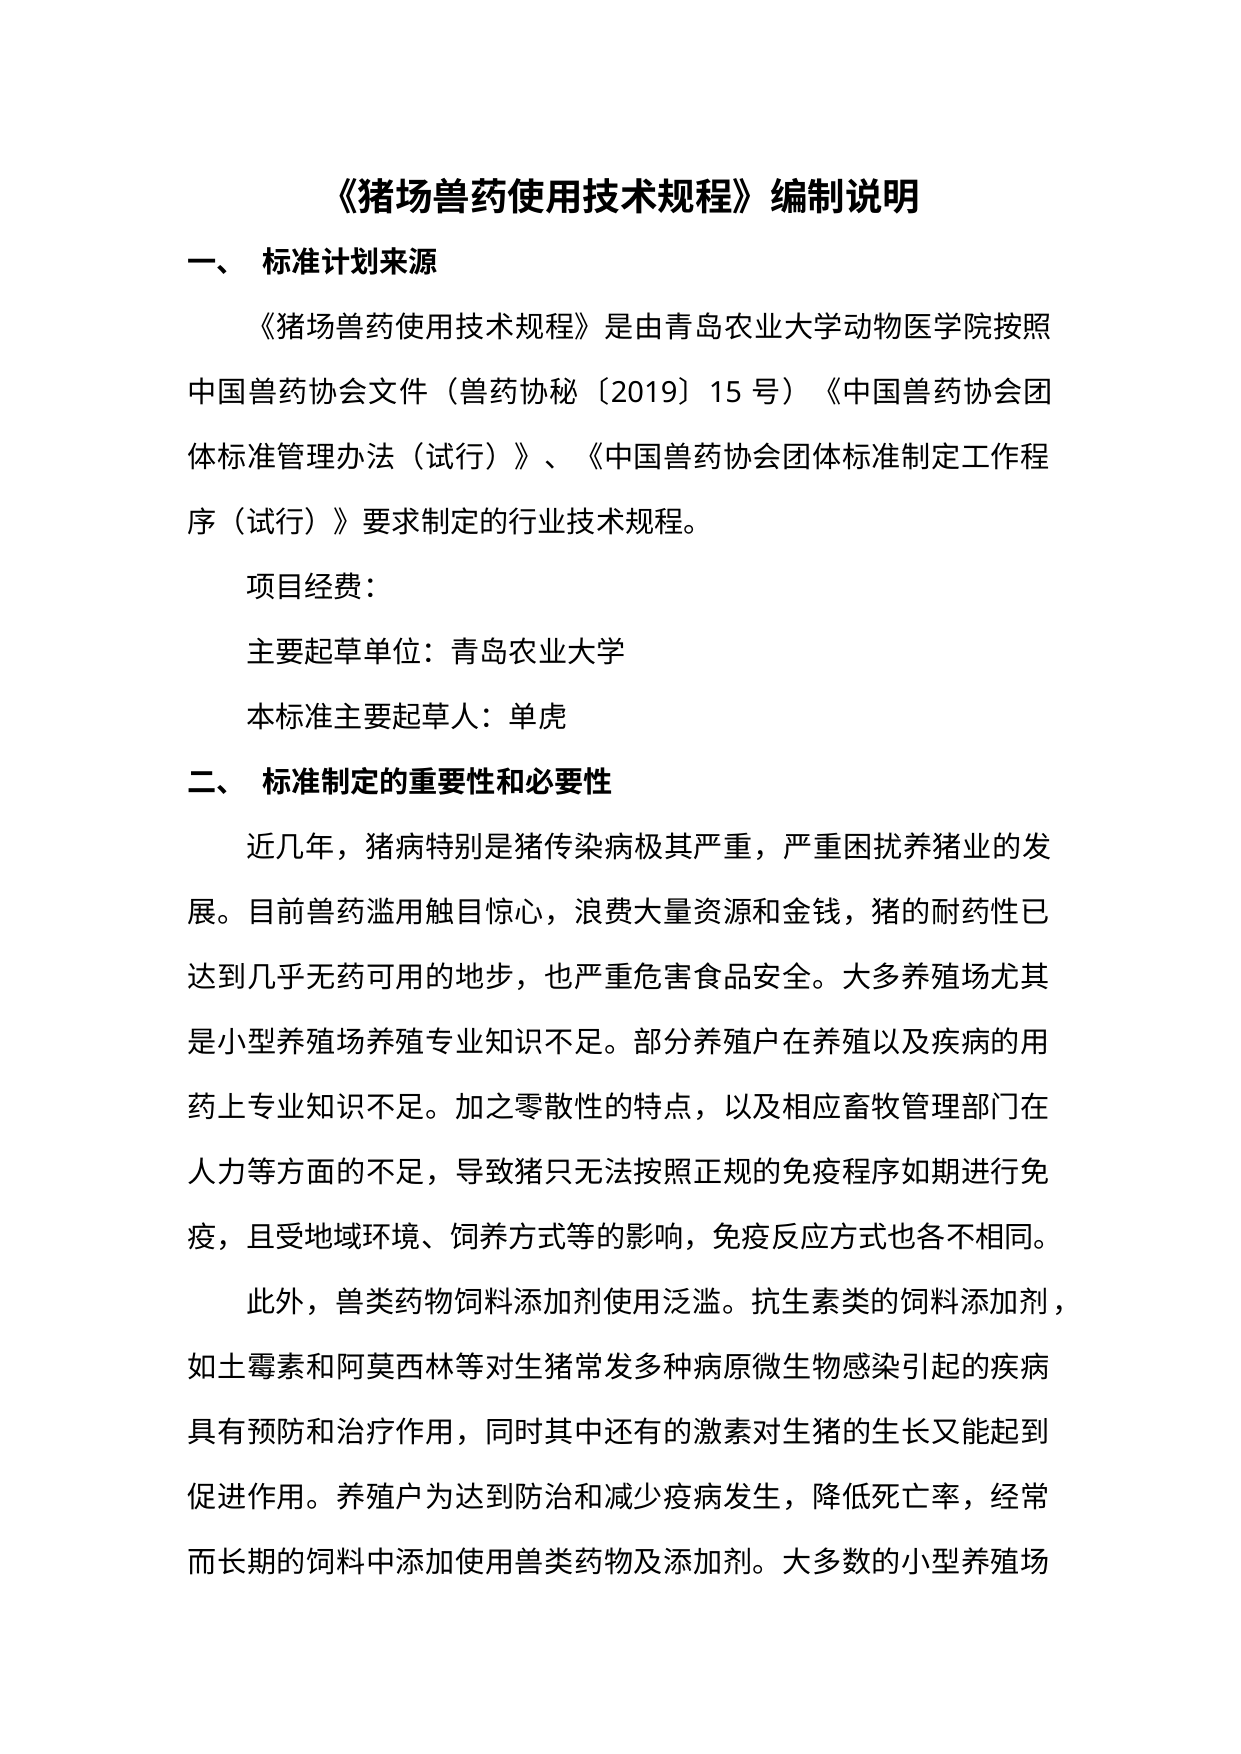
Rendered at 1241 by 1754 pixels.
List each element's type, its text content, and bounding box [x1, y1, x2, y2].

text 《猪场兽药使用技术规程》是由青岛农业大学动物医学院按照中国兽药协会文件（兽药协秘〔2019〕15 号）《中国兽药协会团体标准管理办法（试行）》、《中国兽药协会团体标准制定工作程序（试行）》要求制定的行业技术规程。 [187, 292, 1053, 552]
list 标准制定的重要性和必要性 [187, 747, 1053, 812]
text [187, 1267, 1053, 1592]
text 《猪场兽药使用技术规程》编制说明 [187, 162, 1053, 227]
text 主要起草单位：青岛农业大学 [187, 617, 1053, 682]
list 标准计划来源 [187, 227, 1053, 292]
text 本标准主要起草人：单虎 [187, 682, 1053, 747]
text 近几年，猪病特别是猪传染病极其严重，严重困扰养猪业的发展。目前兽药滥用触目惊心，浪费大量资源和金钱，猪的耐药性已达到几乎无药可用的地步，也严重危害食品安全。大多养殖场尤其是小型养殖场养殖专业知识不足。部分养殖户在养殖以及疾病的用药上专业知识不足。加之零散性的特点，以及相应畜牧管理部门在人力等方面的不足，导致猪只无法按照正规的免疫程序如期进行免疫，且受地域环境、饲养方式等的影响，免疫反应方式也各不相同。 [187, 812, 1053, 1267]
text 项目经费： [187, 552, 1053, 617]
